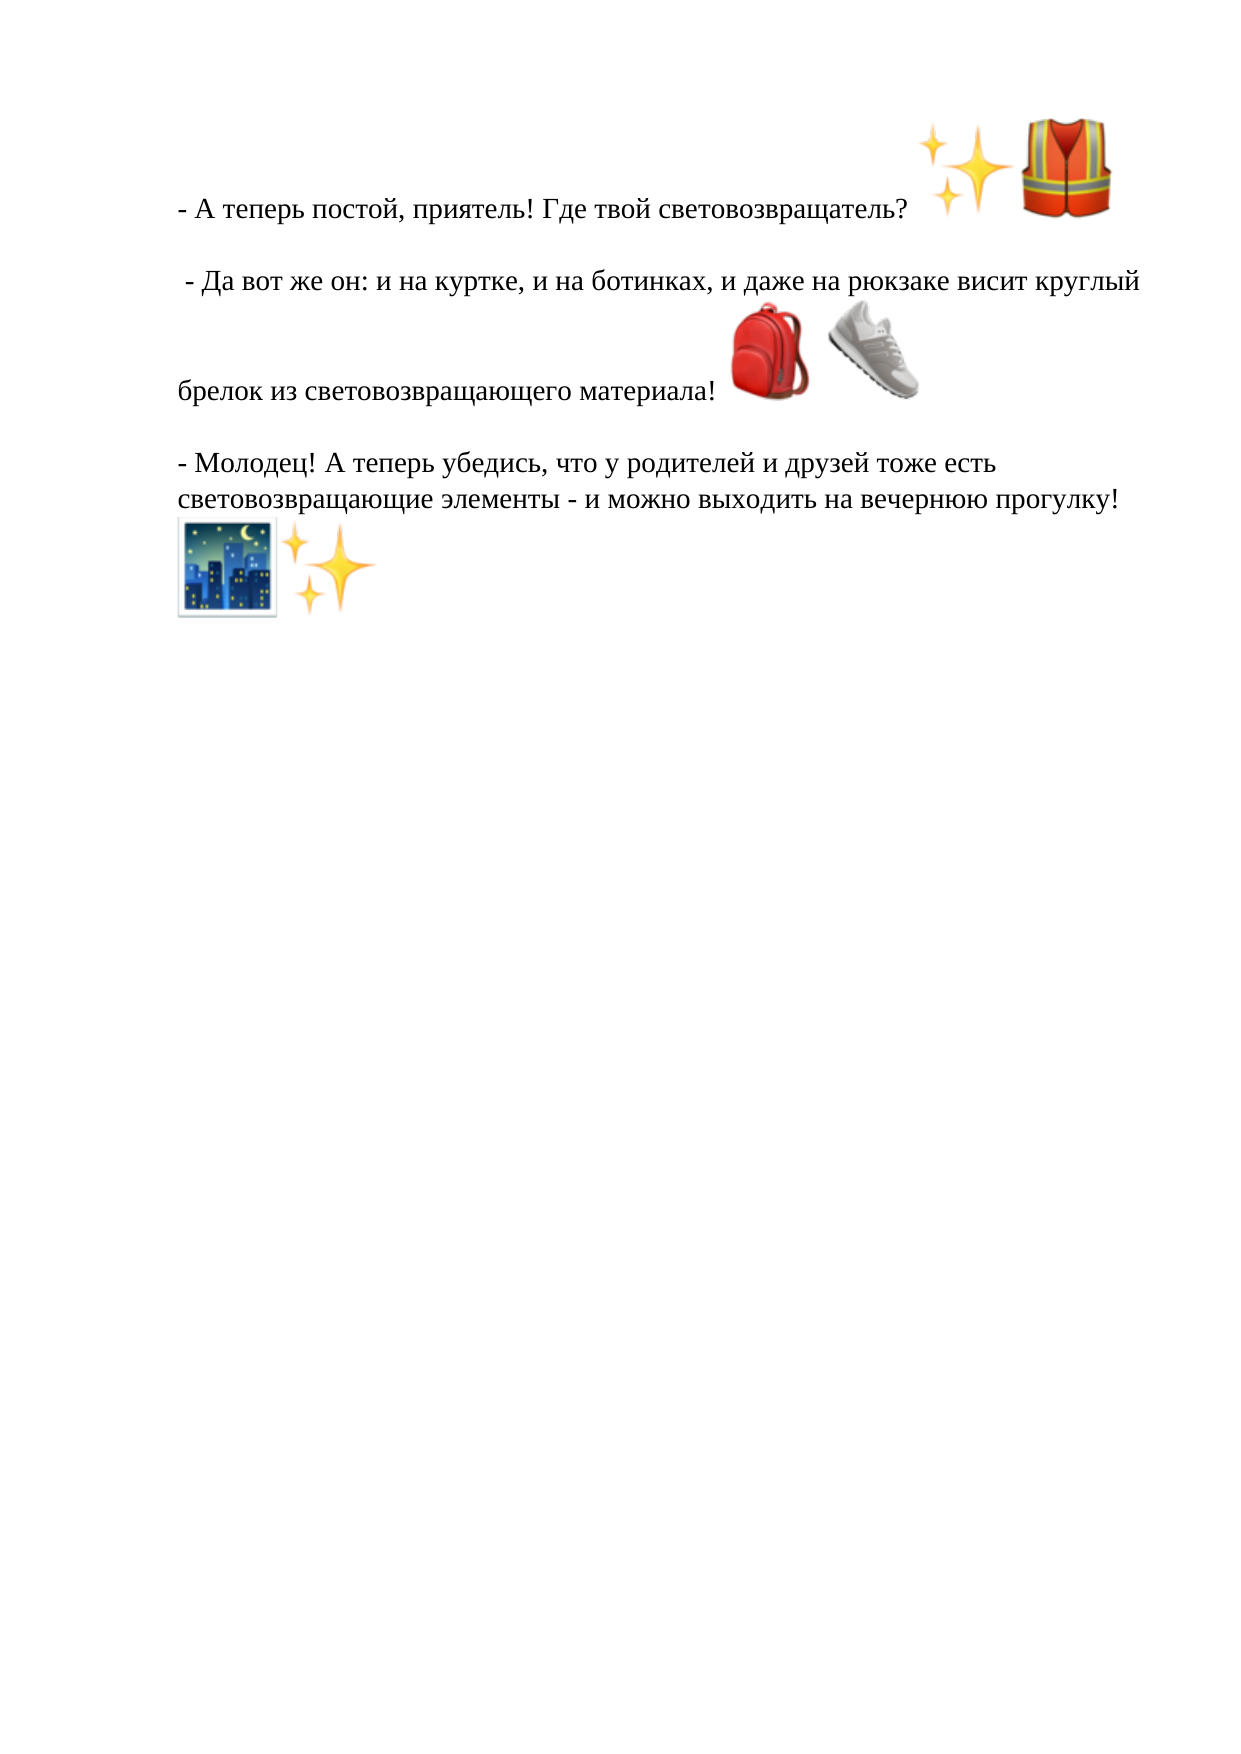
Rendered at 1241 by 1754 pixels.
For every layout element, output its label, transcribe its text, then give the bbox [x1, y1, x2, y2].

picture [723, 299, 925, 401]
text - А теперь постой, приятель! Где твой световозвращатель? - Да вот же он: и на куртке, и на ботинках, и даже на рюкзаке висит круглый брелок из световозвращающего материала! - Молодец! А теперь убедись, что у родителей и друзей тоже есть световозвращающие элементы - и можно выходить на вечернюю прогулку! [177, 118, 1152, 617]
picture [177, 517, 378, 618]
picture [915, 118, 1117, 219]
